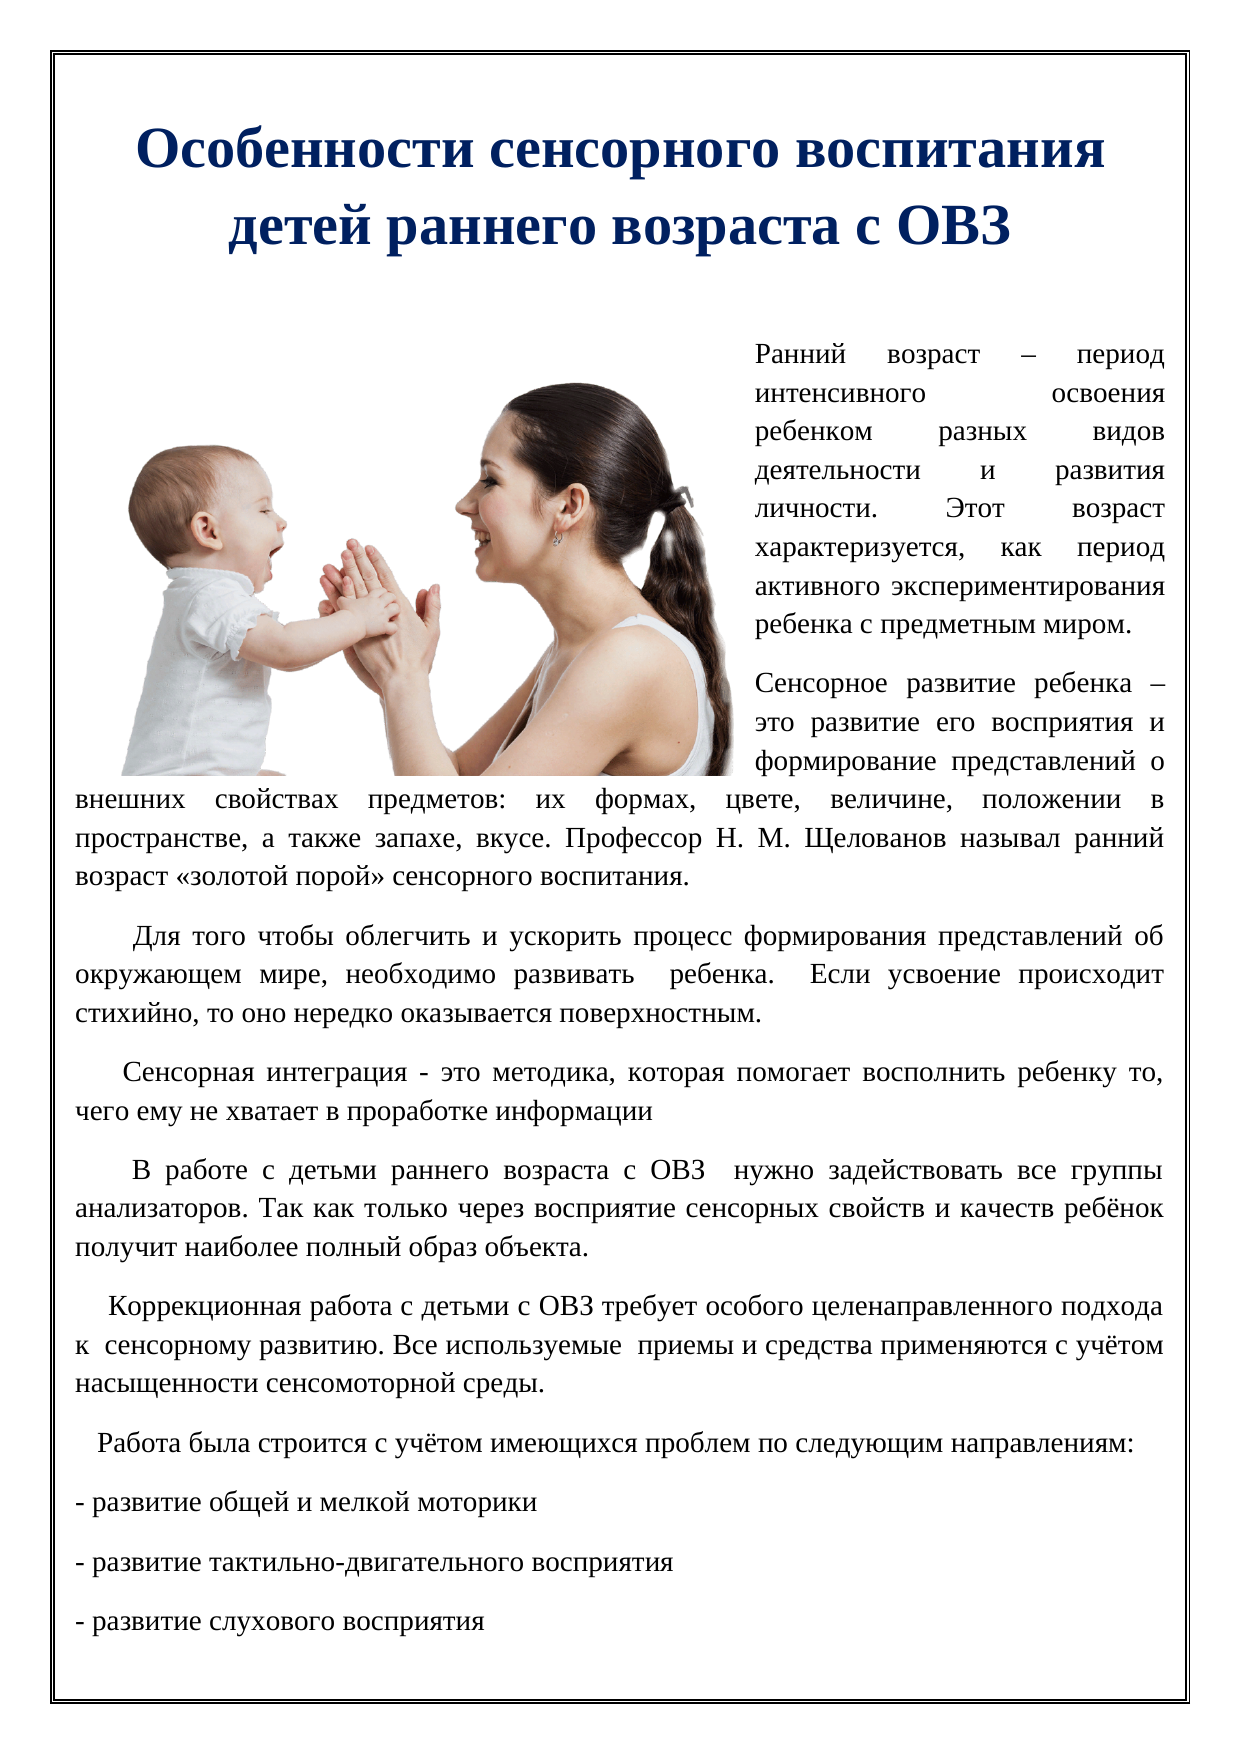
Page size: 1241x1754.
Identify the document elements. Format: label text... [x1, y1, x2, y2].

picture [75, 335, 736, 776]
text В работе с детьми раннего возраста с ОВЗ нужно задействовать все группы анализаторов. Так как только через восприятие сенсорных свойств и качеств ребёнок получит наиболее полный образ объекта. [75, 1152, 1165, 1263]
text - развитие тактильно-двигательного восприятия [75, 1544, 1165, 1577]
text Для того чтобы облегчить и ускорить процесс формирования представлений об окружающем мире, необходимо развивать ребенка. Если усвоение происходит стихийно, то оно нередко оказывается поверхностным. [75, 918, 1165, 1028]
text Коррекционная работа с детьми с ОВЗ требует особого целенаправленного подхода к сенсорному развитию. Все используемые приемы и средства применяются с учётом насыщенности сенсомоторной среды. [75, 1288, 1165, 1399]
text Работа была строится с учётом имеющихся проблем по следующим направлениям: [75, 1425, 1165, 1458]
text Ранний возраст – период интенсивного освоения ребенком разных видов деятельности и развития личности. Этот возраст характеризуется, как период активного экспериментирования ребенка с предметным миром. [736, 336, 1165, 640]
text - развитие общей и мелкой моторики [75, 1484, 1165, 1518]
text - развитие слухового восприятия [75, 1603, 1165, 1637]
text Сенсорное развитие ребенка – это развитие его восприятия и формирование представлений о внешних свойствах предметов: их формах, цвете, величине, положении в пространстве, а также запахе, вкусе. Профессор Н. М. Щелованов называл ранний возраст «золотой порой» сенсорного воспитания. [75, 666, 1165, 892]
text Особенности сенсорного воспитания детей раннего возраста с ОВЗ [75, 75, 1165, 257]
text Сенсорная интеграция - это методика, которая помогает восполнить ребенку то, чего ему не хватает в проработке информации [75, 1088, 1165, 1126]
